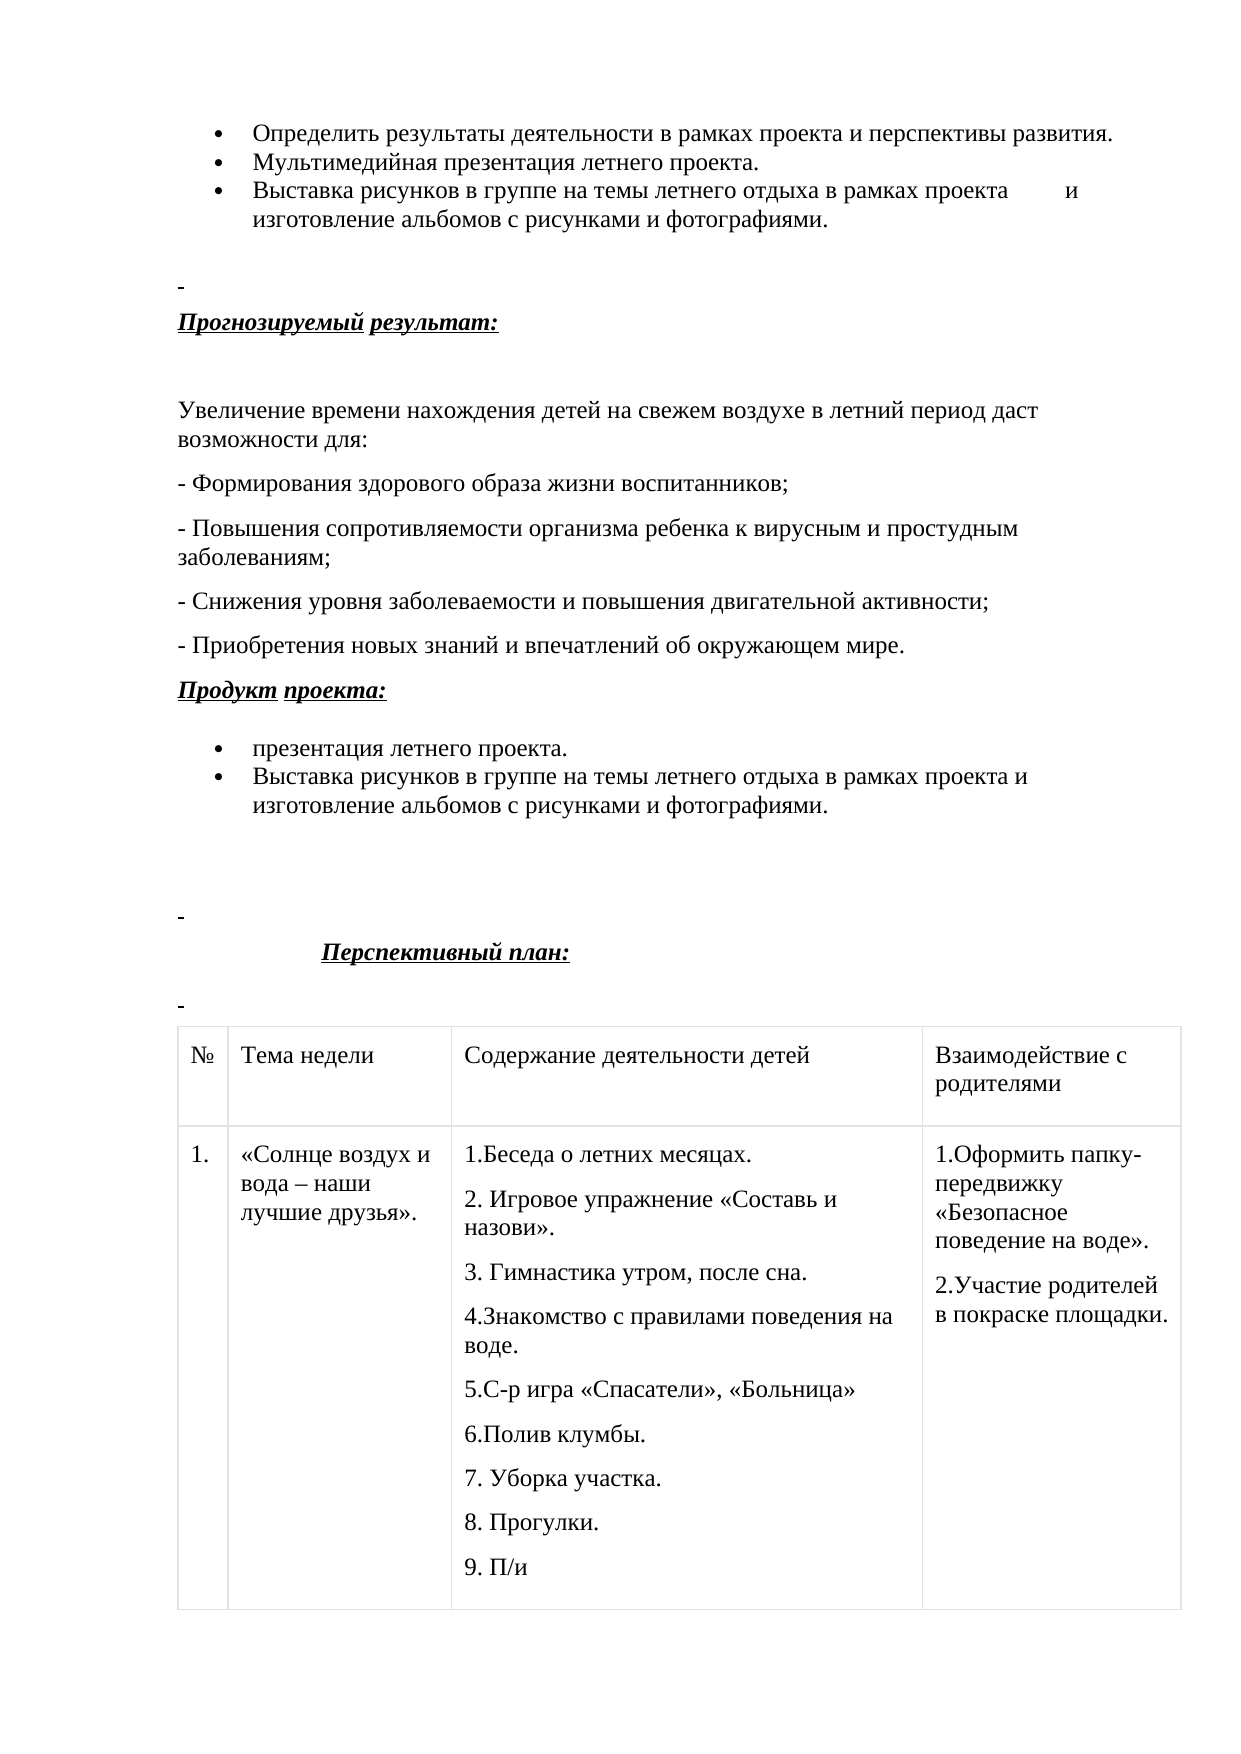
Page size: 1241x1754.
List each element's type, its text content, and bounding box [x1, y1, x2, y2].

text - Повышения сопротивляемости организма ребенка к вирусным и простудным заболеваниям; [177, 513, 1152, 570]
text Продукт проекта: [177, 675, 1152, 703]
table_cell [229, 1127, 451, 1609]
text - Приобретения новых знаний и впечатлений об окружающем мире. [177, 630, 1152, 659]
table_header Содержание деятельности детей [452, 1027, 922, 1125]
text Перспективный план: [177, 937, 1152, 966]
text Увеличение времени нахождения детей на свежем воздухе в летний период даст возможности для: [177, 395, 1152, 453]
list Выставка рисунков в группе на темы летнего отдыха в рамках проекта и изготовление альбомов с рисунками и фотографиями. [215, 176, 1152, 233]
list Выставка рисунков в группе на темы летнего отдыха в рамках проекта и изготовление альбомов с рисунками и фотографиями. [215, 761, 1152, 819]
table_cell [452, 1127, 922, 1609]
text Прогнозируемый результат: [177, 307, 1152, 335]
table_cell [923, 1127, 1180, 1609]
list Мультимедийная презентация летнего проекта. [215, 147, 1152, 176]
table_header Тема недели [229, 1027, 451, 1125]
table_header № [179, 1027, 227, 1125]
list Определить результаты деятельности в рамках проекта и перспективы развития. [215, 118, 1152, 147]
text - Формирования здорового образа жизни воспитанников; [177, 468, 1152, 497]
list презентация летнего проекта. [215, 733, 1152, 761]
table_header Взаимодействие с родителями [923, 1027, 1180, 1125]
text - Снижения уровня заболеваемости и повышения двигательной активности; [177, 586, 1152, 615]
table_cell 1. [179, 1127, 227, 1609]
